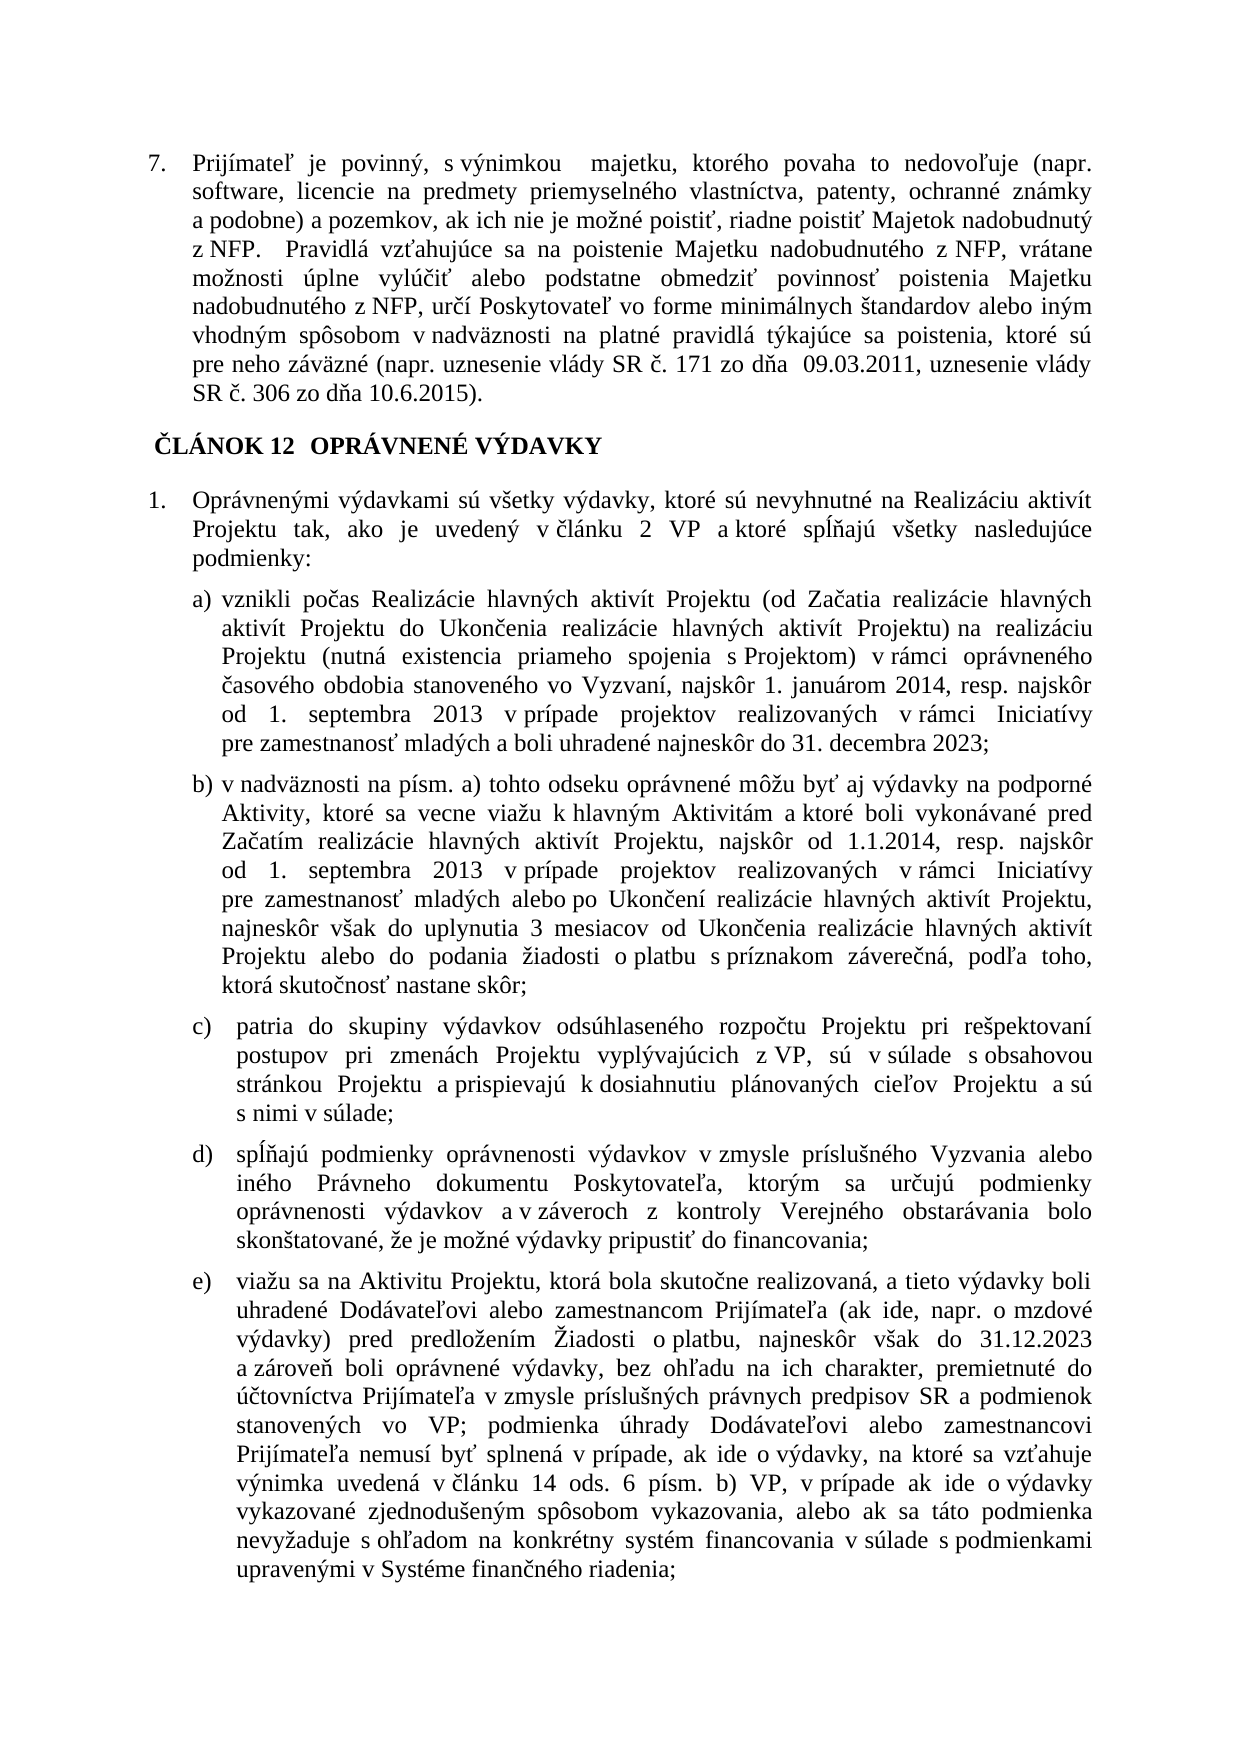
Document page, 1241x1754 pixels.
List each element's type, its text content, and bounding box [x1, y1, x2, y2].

list Oprávnenými výdavkami sú všetky výdavky, ktoré sú nevyhnutné na Realizáciu aktivít Projektu tak, ako je uvedený v článku 2 VP a ktoré spĺňajú všetky nasledujúce podmienky: [148, 485, 1093, 571]
list spĺňajú podmienky oprávnenosti výdavkov v zmysle príslušného Vyzvania alebo iného Právneho dokumentu Poskytovateľa, ktorým sa určujú podmienky oprávnenosti výdavkov a v záveroch z kontroly Verejného obstarávania bolo skonštatované, že je možné výdavky pripustiť do financovania; [192, 1139, 1093, 1254]
subtitle ČLÁNOK 12 OPRÁVNENÉ Výdavky [148, 431, 1093, 460]
list v nadväznosti na písm. a) tohto odseku oprávnené môžu byť aj výdavky na podporné Aktivity, ktoré sa vecne viažu k hlavným Aktivitám a ktoré boli vykonávané pred Začatím realizácie hlavných aktivít Projektu, najskôr od 1.1.2014, resp. najskôr od 1. septembra 2013 v prípade projektov realizovaných v rámci Iniciatívy pre zamestnanosť mladých alebo po Ukončení realizácie hlavných aktivít Projektu, najneskôr však do uplynutia 3 mesiacov od Ukončenia realizácie hlavných aktivít Projektu alebo do podania žiadosti o platbu s príznakom záverečná, podľa toho, ktorá skutočnosť nastane skôr; [192, 769, 1093, 999]
list viažu sa na Aktivitu Projektu, ktorá bola skutočne realizovaná, a tieto výdavky boli uhradené Dodávateľovi alebo zamestnancom Prijímateľa (ak ide, napr. o mzdové výdavky) pred predložením Žiadosti o platbu, najneskôr však do 31.12.2023 a zároveň boli oprávnené výdavky, bez ohľadu na ich charakter, premietnuté do účtovníctva Prijímateľa v zmysle príslušných právnych predpisov SR a podmienok stanovených vo VP; podmienka úhrady Dodávateľovi alebo zamestnancovi Prijímateľa nemusí byť splnená v prípade, ak ide o výdavky, na ktoré sa vzťahuje výnimka uvedená v článku 14 ods. 6 písm. b) VP, v prípade ak ide o výdavky vykazované zjednodušeným spôsobom vykazovania, alebo ak sa táto podmienka nevyžaduje s ohľadom na konkrétny systém financovania v súlade s podmienkami upravenými v Systéme finančného riadenia; [192, 1266, 1093, 1583]
list Prijímateľ je povinný, s výnimkou majetku, ktorého povaha to nedovoľuje (napr. software, licencie na predmety priemyselného vlastníctva, patenty, ochranné známky a podobne) a pozemkov, ak ich nie je možné poistiť, riadne poistiť Majetok nadobudnutý z NFP. Pravidlá vzťahujúce sa na poistenie Majetku nadobudnutého z NFP, vrátane možnosti úplne vylúčiť alebo podstatne obmedziť povinnosť poistenia Majetku nadobudnutého z NFP, určí Poskytovateľ vo forme minimálnych štandardov alebo iným vhodným spôsobom v nadväznosti na platné pravidlá týkajúce sa poistenia, ktoré sú pre neho záväzné (napr. uznesenie vlády SR č. 171 zo dňa 09.03.2011, uznesenie vlády SR č. 306 zo dňa 10.6.2015). [148, 148, 1093, 406]
list vznikli počas Realizácie hlavných aktivít Projektu (od Začatia realizácie hlavných aktivít Projektu do Ukončenia realizácie hlavných aktivít Projektu) na realizáciu Projektu (nutná existencia priameho spojenia s Projektom) v rámci oprávneného časového obdobia stanoveného vo Vyzvaní, najskôr 1. januárom 2014, resp. najskôr od 1. septembra 2013 v prípade projektov realizovaných v rámci Iniciatívy pre zamestnanosť mladých a boli uhradené najneskôr do 31. decembra 2023; [192, 584, 1093, 756]
list patria do skupiny výdavkov odsúhlaseného rozpočtu Projektu pri rešpektovaní postupov pri zmenách Projektu vyplývajúcich z VP, sú v súlade s obsahovou stránkou Projektu a prispievajú k dosiahnutiu plánovaných cieľov Projektu a sú s nimi v súlade; [192, 1011, 1093, 1126]
